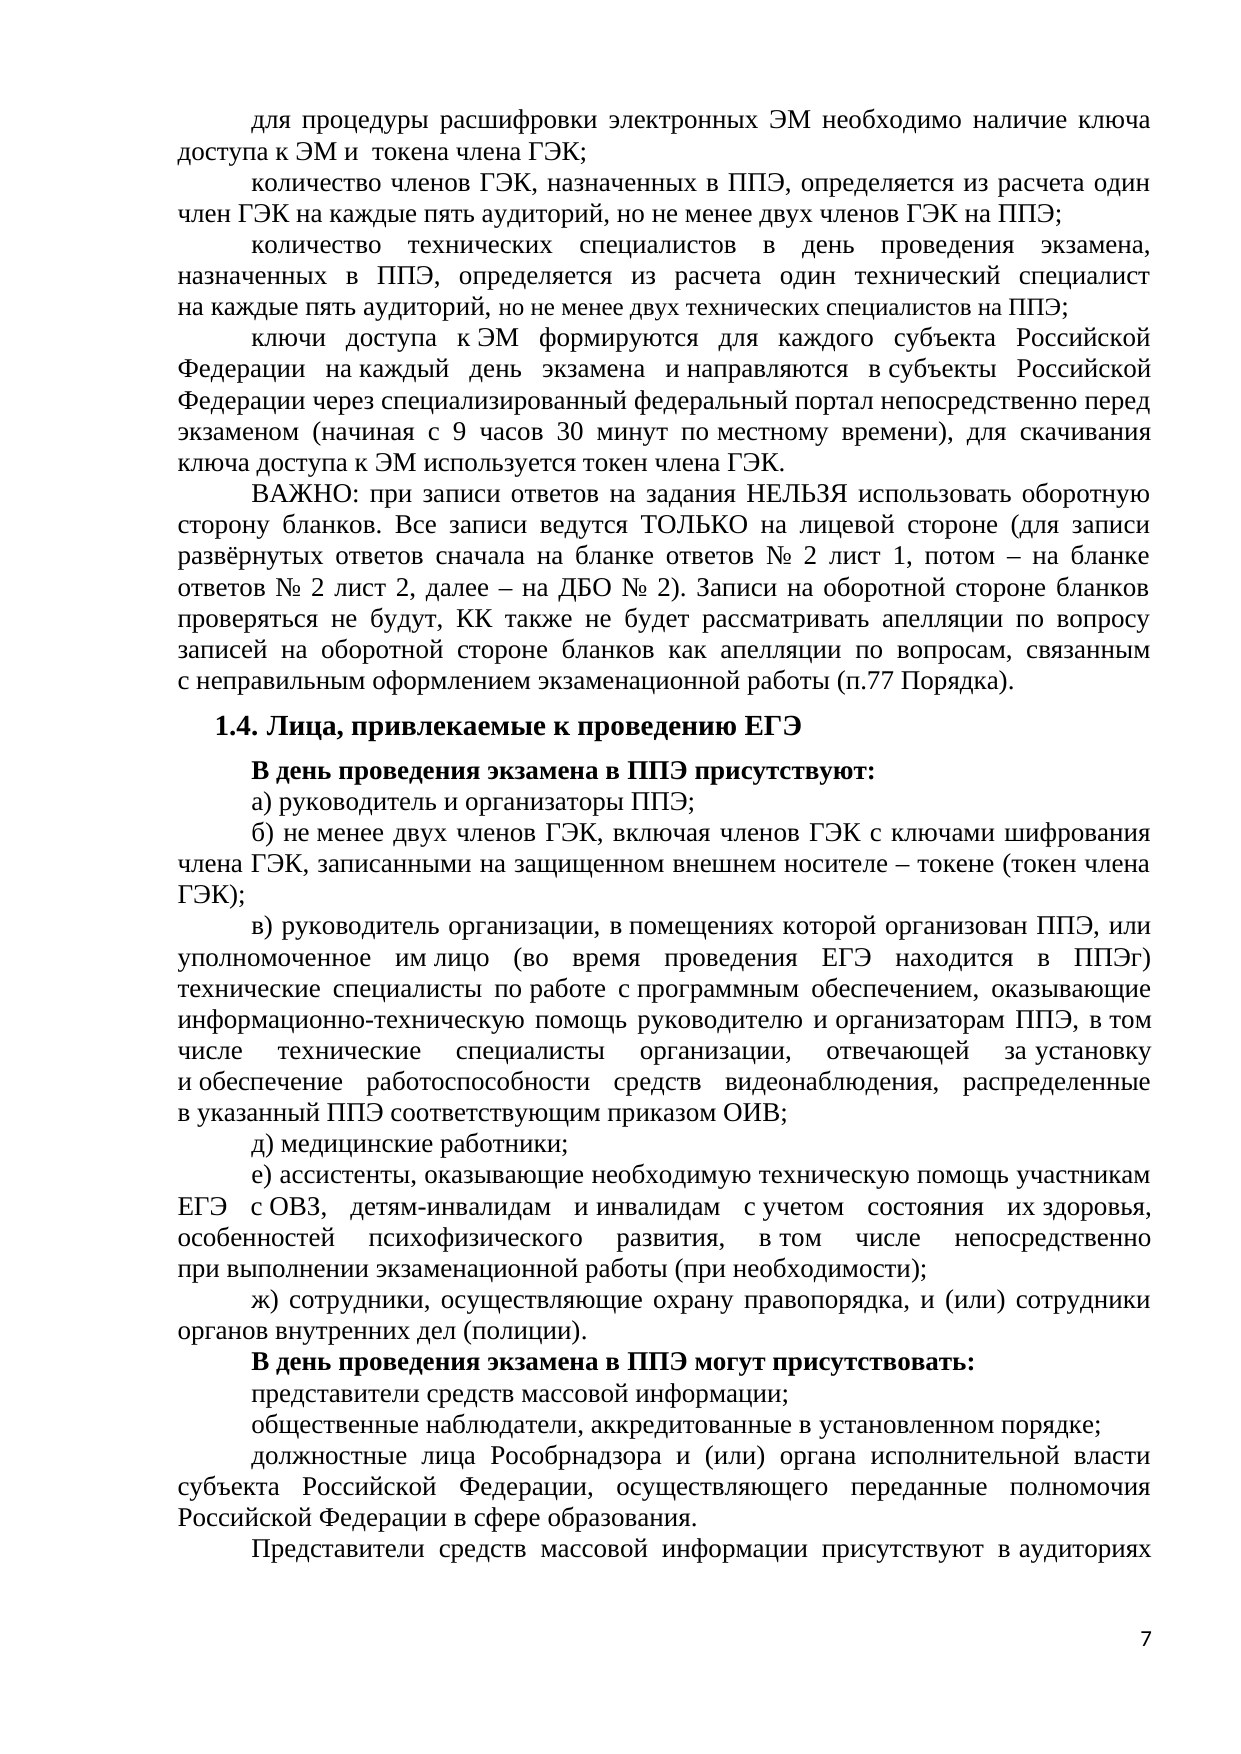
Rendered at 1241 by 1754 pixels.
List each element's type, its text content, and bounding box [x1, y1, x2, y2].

text количество членов ГЭК, назначенных в ППЭ, определяется из расчета один член ГЭК на каждые пять аудиторий, но не менее двух членов ГЭК на ППЭ; [177, 166, 1152, 228]
text д) медицинские работники; [177, 1127, 1152, 1159]
text ж) сотрудники, осуществляющие охрану правопорядка, и (или) сотрудники органов внутренних дел (полиции). [177, 1283, 1152, 1346]
text а) руководитель и организаторы ППЭ; [177, 785, 1152, 816]
text В день проведения экзамена в ППЭ присутствуют: [177, 754, 1152, 785]
text В день проведения экзамена в ППЭ могут присутствовать: [177, 1346, 1152, 1377]
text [177, 1532, 1152, 1563]
text общественные наблюдатели, аккредитованные в установленном порядке; [177, 1408, 1152, 1439]
text представители средств массовой информации; [177, 1377, 1152, 1408]
text б) не менее двух членов ГЭК, включая членов ГЭК с ключами шифрования члена ГЭК, записанными на защищенном внешнем носителе – токене (токен члена ГЭК); [177, 816, 1152, 909]
text для процедуры расшифровки электронных ЭМ необходимо наличие ключа доступа к ЭМ и токена члена ГЭК; [177, 103, 1152, 166]
text количество технических специалистов в день проведения экзамена, назначенных в ППЭ, определяется из расчета один технический специалист на каждые пять аудиторий, но не менее двух технических специалистов на ППЭ; [177, 228, 1152, 321]
text е) ассистенты, оказывающие необходимую техническую помощь участникам ЕГЭ с ОВЗ, детям-инвалидам и инвалидам с учетом состояния их здоровья, особенностей психофизического развития, в том числе непосредственно при выполнении экзаменационной работы (при необходимости); [177, 1159, 1152, 1283]
text ВАЖНО: при записи ответов на задания НЕЛЬЗЯ использовать оборотную сторону бланков. Все записи ведутся ТОЛЬКО на лицевой стороне (для записи развёрнутых ответов сначала на бланке ответов № 2 лист 1, потом – на бланке ответов № 2 лист 2, далее – на ДБО № 2). Записи на оборотной стороне бланков проверяться не будут, КК также не будет рассматривать апелляции по вопросу записей на оборотной стороне бланков как апелляции по вопросам, связанным с неправильным оформлением экзаменационной работы (п.77 Порядка). [177, 477, 1152, 695]
text должностные лица Рособрнадзора и (или) органа исполнительной власти субъекта Российской Федерации, осуществляющего переданные полномочия Российской Федерации в сфере образования. [177, 1439, 1152, 1532]
text в) руководитель организации, в помещениях которой организован ППЭ, или уполномоченное им лицо (во время проведения ЕГЭ находится в ППЭг) технические специалисты по работе с программным обеспечением, оказывающие информационно-техническую помощь руководителю и организаторам ППЭ, в том числе технические специалисты организации, отвечающей за установку и обеспечение работоспособности средств видеонаблюдения, распределенные в указанный ППЭ соответствующим приказом ОИВ; [177, 909, 1152, 1127]
text ключи доступа к ЭМ формируются для каждого субъекта Российской Федерации на каждый день экзамена и направляются в субъекты Российской Федерации через специализированный федеральный портал непосредственно перед экзаменом (начиная с 9 часов 30 минут по местному времени), для скачивания ключа доступа к ЭМ используется токен члена ГЭК. [177, 321, 1152, 477]
text Лица, привлекаемые к проведению ЕГЭ [214, 708, 1152, 741]
